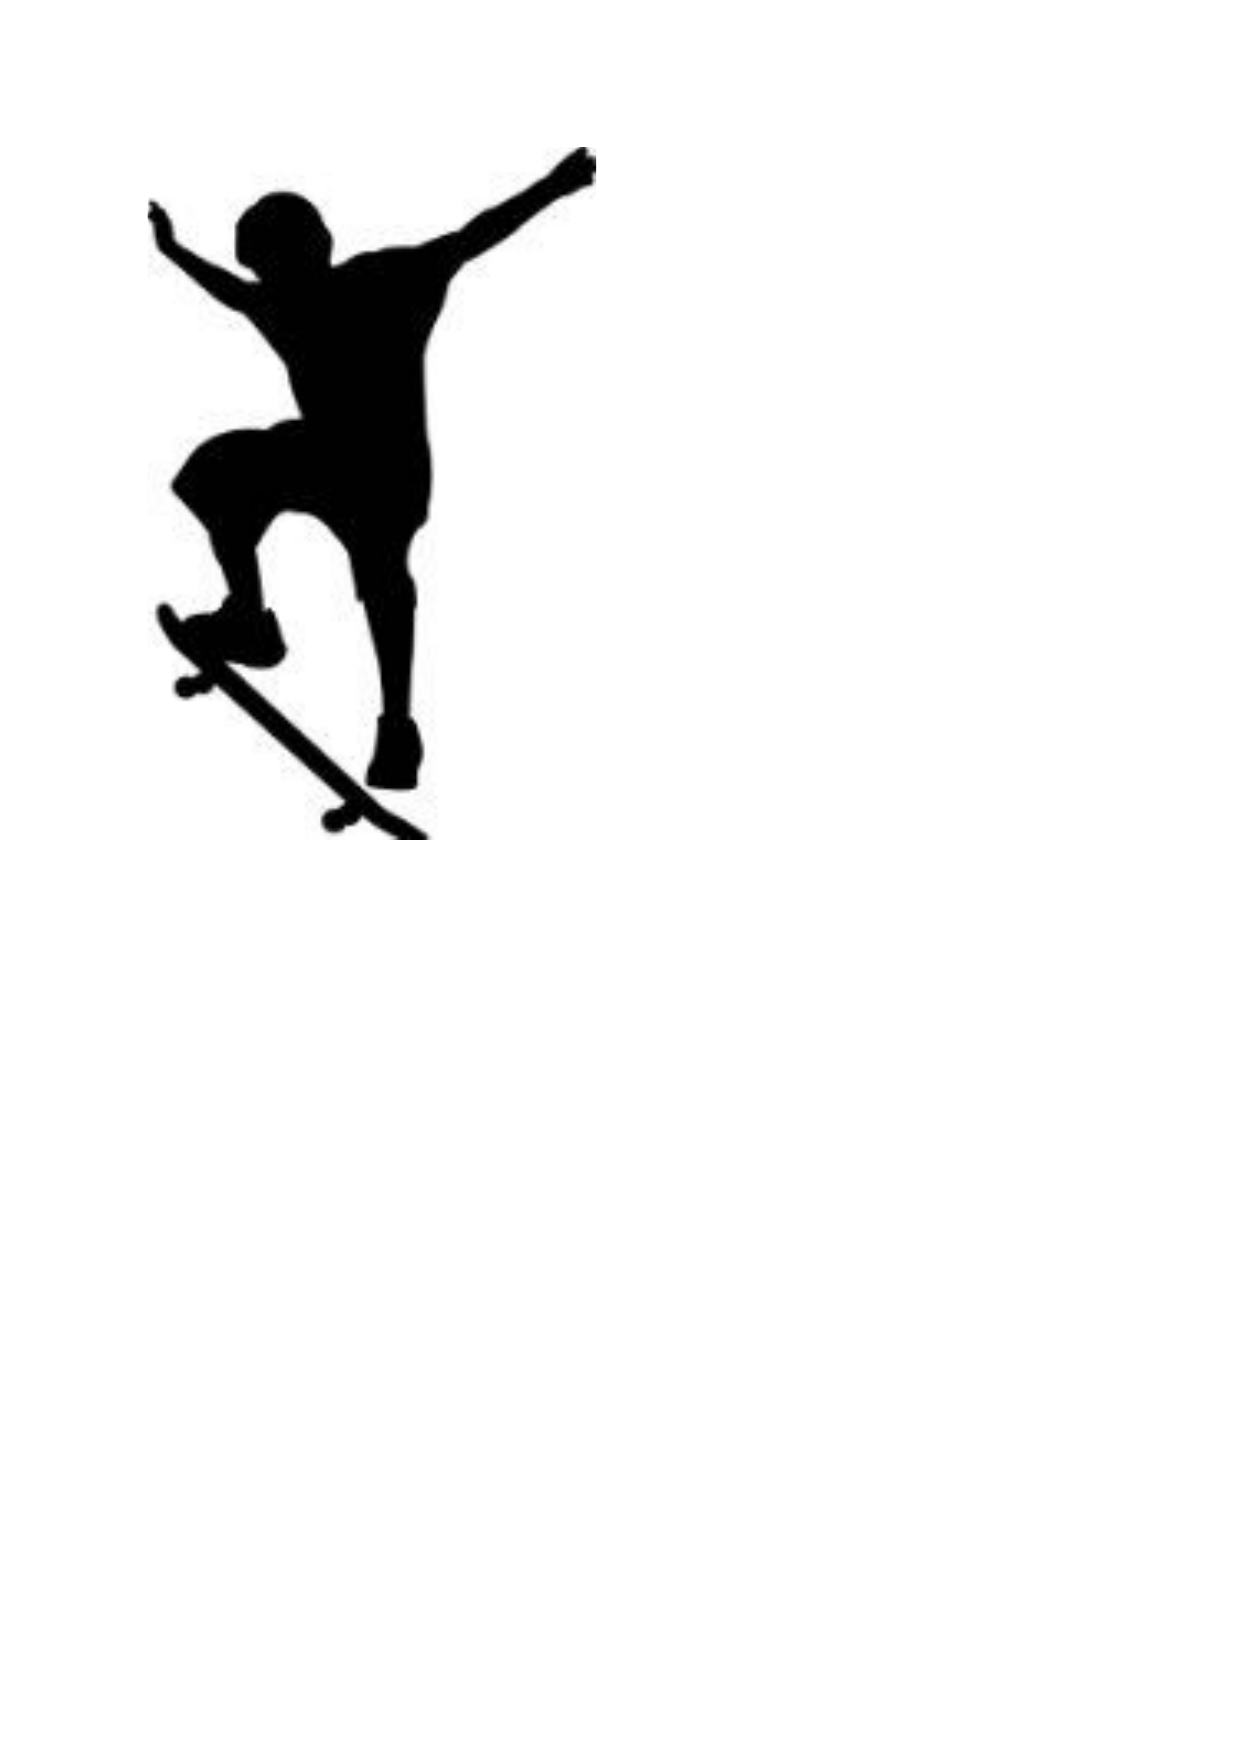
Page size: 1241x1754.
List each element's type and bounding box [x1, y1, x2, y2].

picture [147, 147, 597, 840]
